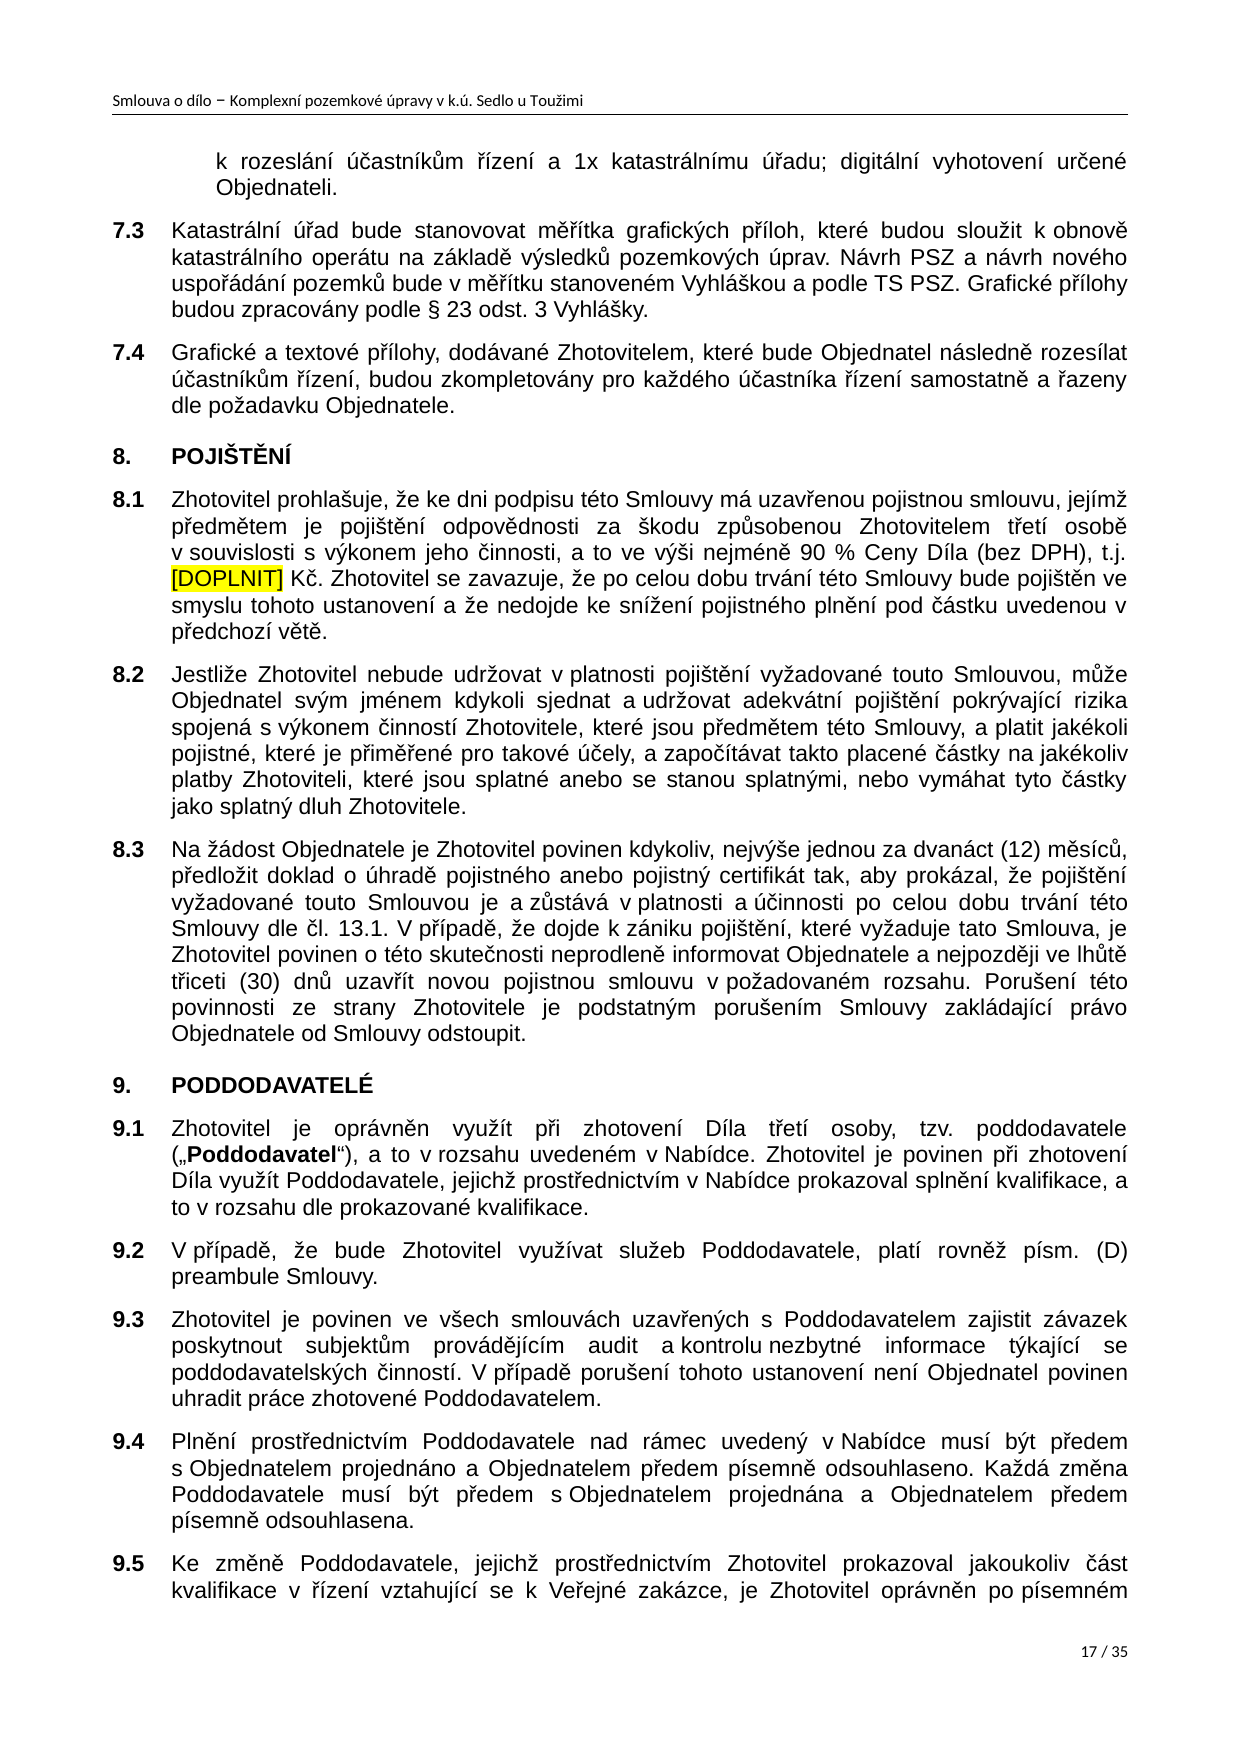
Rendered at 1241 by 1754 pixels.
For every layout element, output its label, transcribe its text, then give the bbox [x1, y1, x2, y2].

text Poddodavatelé [112, 1072, 1128, 1098]
text Zhotovitel prohlašuje, že ke dni podpisu této Smlouvy má uzavřenou pojistnou smlouvu, jejímž předmětem je pojištění odpovědnosti za škodu způsobenou Zhotovitelem třetí osobě v souvislosti s výkonem jeho činnosti, a to ve výši nejméně 90 % Ceny Díla (bez DPH), t.j. [DOPLNIT] Kč. Zhotovitel se zavazuje, že po celou dobu trvání této Smlouvy bude pojištěn ve smyslu tohoto ustanovení a že nedojde ke snížení pojistného plnění pod částku uvedenou v předchozí větě. [112, 486, 1128, 644]
text Na žádost Objednatele je Zhotovitel povinen kdykoliv, nejvýše jednou za dvanáct (12) měsíců, předložit doklad o úhradě pojistného anebo pojistný certifikát tak, aby prokázal, že pojištění vyžadované touto Smlouvou je a zůstává v platnosti a účinnosti po celou dobu trvání této Smlouvy dle čl. 13.1. V případě, že dojde k zániku pojištění, které vyžaduje tato Smlouva, je Zhotovitel povinen o této skutečnosti neprodleně informovat Objednatele a nejpozději ve lhůtě třiceti (30) dnů uzavřít novou pojistnou smlouvu v požadovaném rozsahu. Porušení této povinnosti ze strany Zhotovitele je podstatným porušením Smlouvy zakládající právo Objednatele od Smlouvy odstoupit. [112, 836, 1128, 1047]
text Jestliže Zhotovitel nebude udržovat v platnosti pojištění vyžadované touto Smlouvou, může Objednatel svým jménem kdykoli sjednat a udržovat adekvátní pojištění pokrývající rizika spojená s výkonem činností Zhotovitele, které jsou předmětem této Smlouvy, a platit jakékoli pojistné, které je přiměřené pro takové účely, a započítávat takto placené částky na jakékoliv platby Zhotoviteli, které jsou splatné anebo se stanou splatnými, nebo vymáhat tyto částky jako splatný dluh Zhotovitele. [112, 661, 1128, 819]
text V případě, že bude Zhotovitel využívat služeb Poddodavatele, platí rovněž písm. (D) preambule Smlouvy. [112, 1237, 1128, 1289]
text Katastrální úřad bude stanovovat měřítka grafických příloh, které budou sloužit k obnově katastrálního operátu na základě výsledků pozemkových úprav. Návrh PSZ a návrh nového uspořádání pozemků bude v měřítku stanoveném Vyhláškou a podle TS PSZ. Grafické přílohy budou zpracovány podle § 23 odst. 3 Vyhlášky. [112, 217, 1128, 322]
text Zhotovitel je oprávněn využít při zhotovení Díla třetí osoby, tzv. poddodavatele („Poddodavatel“), a to v rozsahu uvedeném v Nabídce. Zhotovitel je povinen při zhotovení Díla využít Poddodavatele, jejichž prostřednictvím v Nabídce prokazoval splnění kvalifikace, a to v rozsahu dle prokazované kvalifikace. [112, 1115, 1128, 1220]
text Zhotovitel je povinen ve všech smlouvách uzavřených s Poddodavatelem zajistit závazek poskytnout subjektům provádějícím audit a kontrolu nezbytné informace týkající se poddodavatelských činností. V případě porušení tohoto ustanovení není Objednatel povinen uhradit práce zhotovené Poddodavatelem. [112, 1306, 1128, 1412]
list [171, 148, 1128, 200]
text Grafické a textové přílohy, dodávané Zhotovitelem, které bude Objednatel následně rozesílat účastníkům řízení, budou zkompletovány pro každého účastníka řízení samostatně a řazeny dle požadavku Objednatele. [112, 339, 1128, 418]
text Pojištění [112, 443, 1128, 469]
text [112, 1550, 1128, 1603]
text Plnění prostřednictvím Poddodavatele nad rámec uvedený v Nabídce musí být předem s Objednatelem projednáno a Objednatelem předem písemně odsouhlaseno. Každá změna Poddodavatele musí být předem s Objednatelem projednána a Objednatelem předem písemně odsouhlasena. [112, 1428, 1128, 1534]
